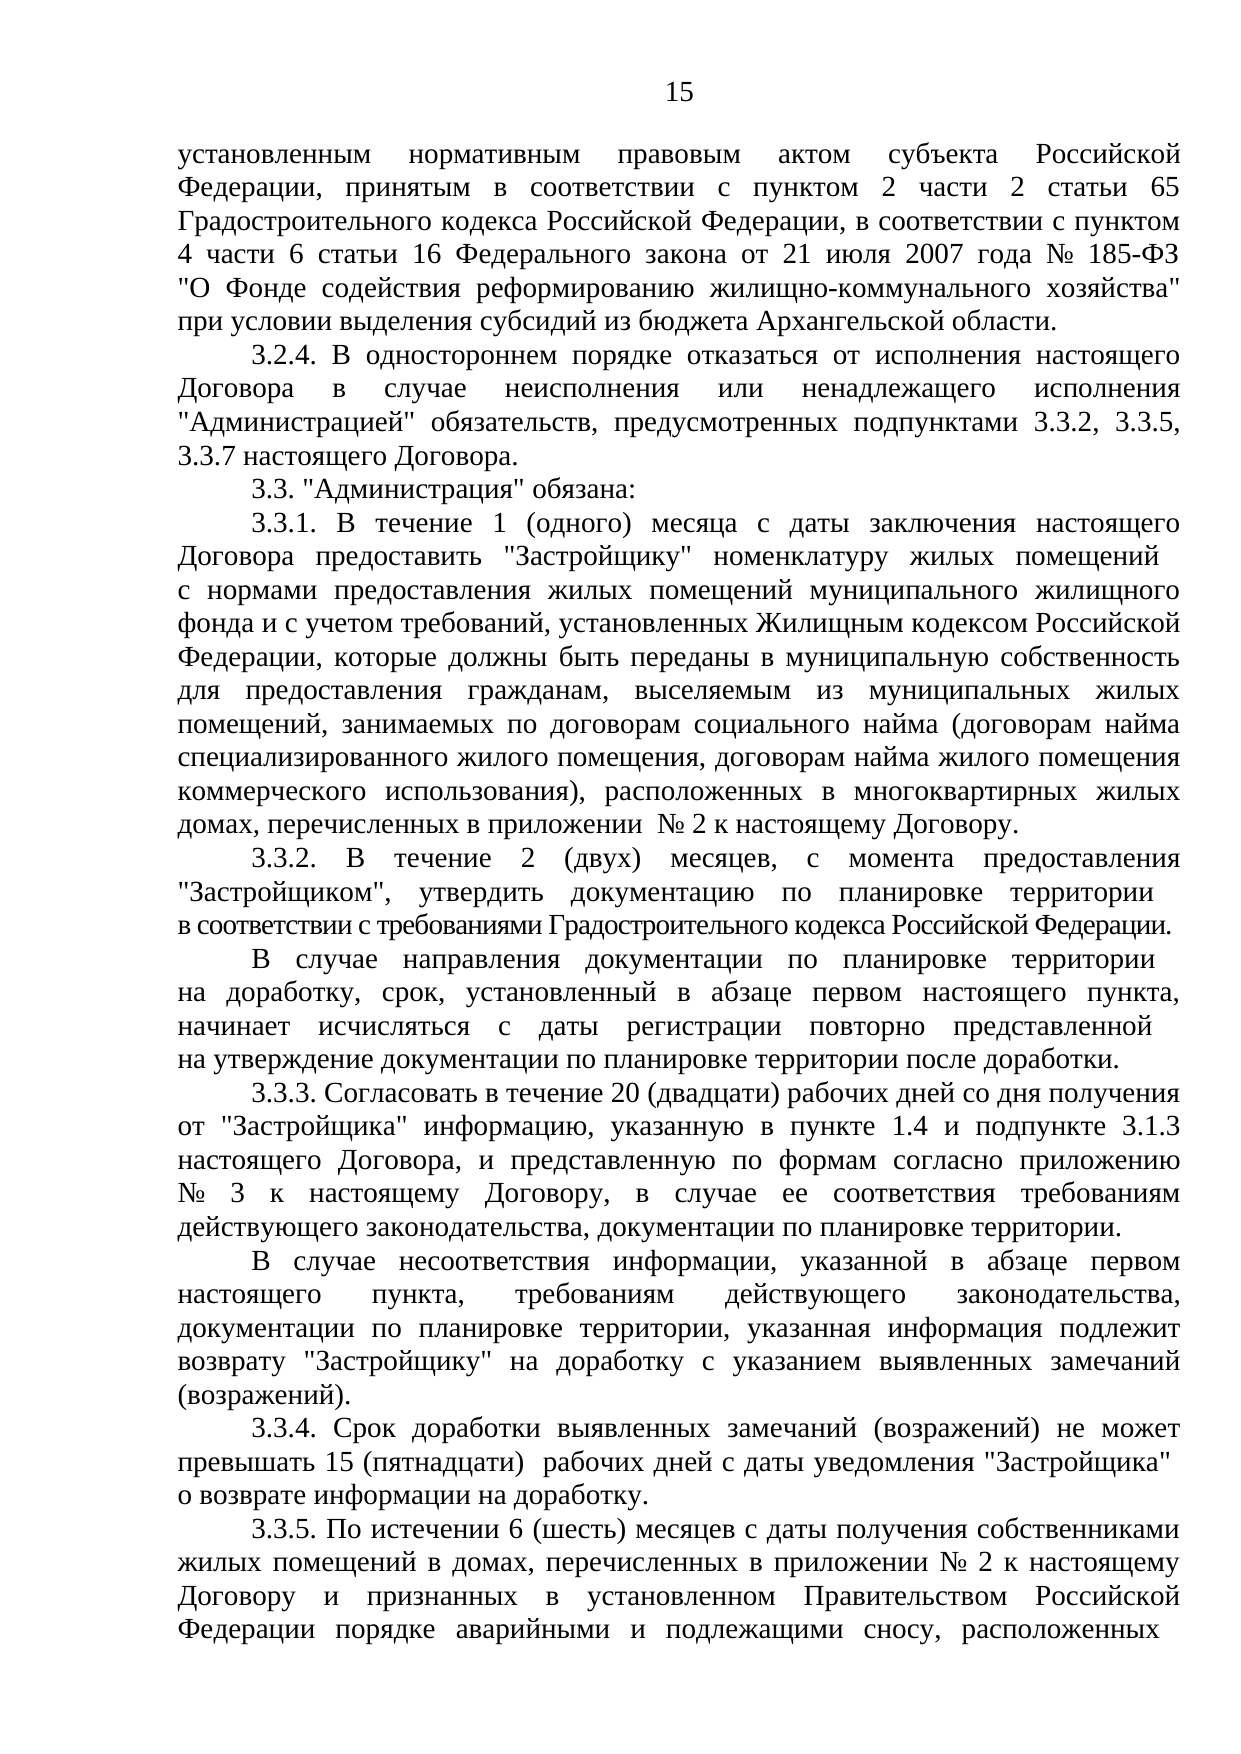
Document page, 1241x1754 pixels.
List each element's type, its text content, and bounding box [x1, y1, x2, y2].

text В случае направления документации по планировке территории на доработку, срок, установленный в абзаце первом настоящего пункта, начинает исчисляться с даты регистрации повторно представленной на утверждение документации по планировке территории после доработки. [177, 941, 1181, 1075]
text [177, 1511, 1181, 1645]
text 3.3. "Администрация" обязана: [251, 471, 1181, 505]
text 3.2.4. В одностороннем порядке отказаться от исполнения настоящего Договора в случае неисполнения или ненадлежащего исполнения "Администрацией" обязательств, предусмотренных подпунктами 3.3.2, 3.3.5, 3.3.7 настоящего Договора. [177, 337, 1181, 471]
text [177, 136, 1181, 337]
text 3.3.2. В течение 2 (двух) месяцев, с момента предоставления "Застройщиком", утвердить документацию по планировке территории в соответствии с требованиями Градостроительного кодекса Российской Федерации. [177, 840, 1181, 941]
text 3.3.4. Срок доработки выявленных замечаний (возражений) не может превышать 15 (пятнадцати) рабочих дней с даты уведомления "Застройщика" о возврате информации на доработку. [177, 1410, 1181, 1511]
text В случае несоответствия информации, указанной в абзаце первом настоящего пункта, требованиям действующего законодательства, документации по планировке территории, указанная информация подлежит возврату "Застройщику" на доработку с указанием выявленных замечаний (возражений). [177, 1243, 1181, 1410]
text 3.3.3. Согласовать в течение 20 (двадцати) рабочих дней со дня получения от "Застройщика" информацию, указанную в пункте 1.4 и подпункте 3.1.3 настоящего Договора, и представленную по формам согласно приложению № 3 к настоящему Договору, в случае ее соответствия требованиям действующего законодательства, документации по планировке территории. [177, 1075, 1181, 1243]
text 3.3.1. В течение 1 (одного) месяца с даты заключения настоящего Договора предоставить "Застройщику" номенклатуру жилых помещений с нормами предоставления жилых помещений муниципального жилищного фонда и с учетом требований, установленных Жилищным кодексом Российской Федерации, которые должны быть переданы в муниципальную собственность для предоставления гражданам, выселяемым из муниципальных жилых помещений, занимаемых по договорам социального найма (договорам найма специализированного жилого помещения, договорам найма жилого помещения коммерческого использования), расположенных в многоквартирных жилых домах, перечисленных в приложении № 2 к настоящему Договору. [177, 505, 1181, 840]
